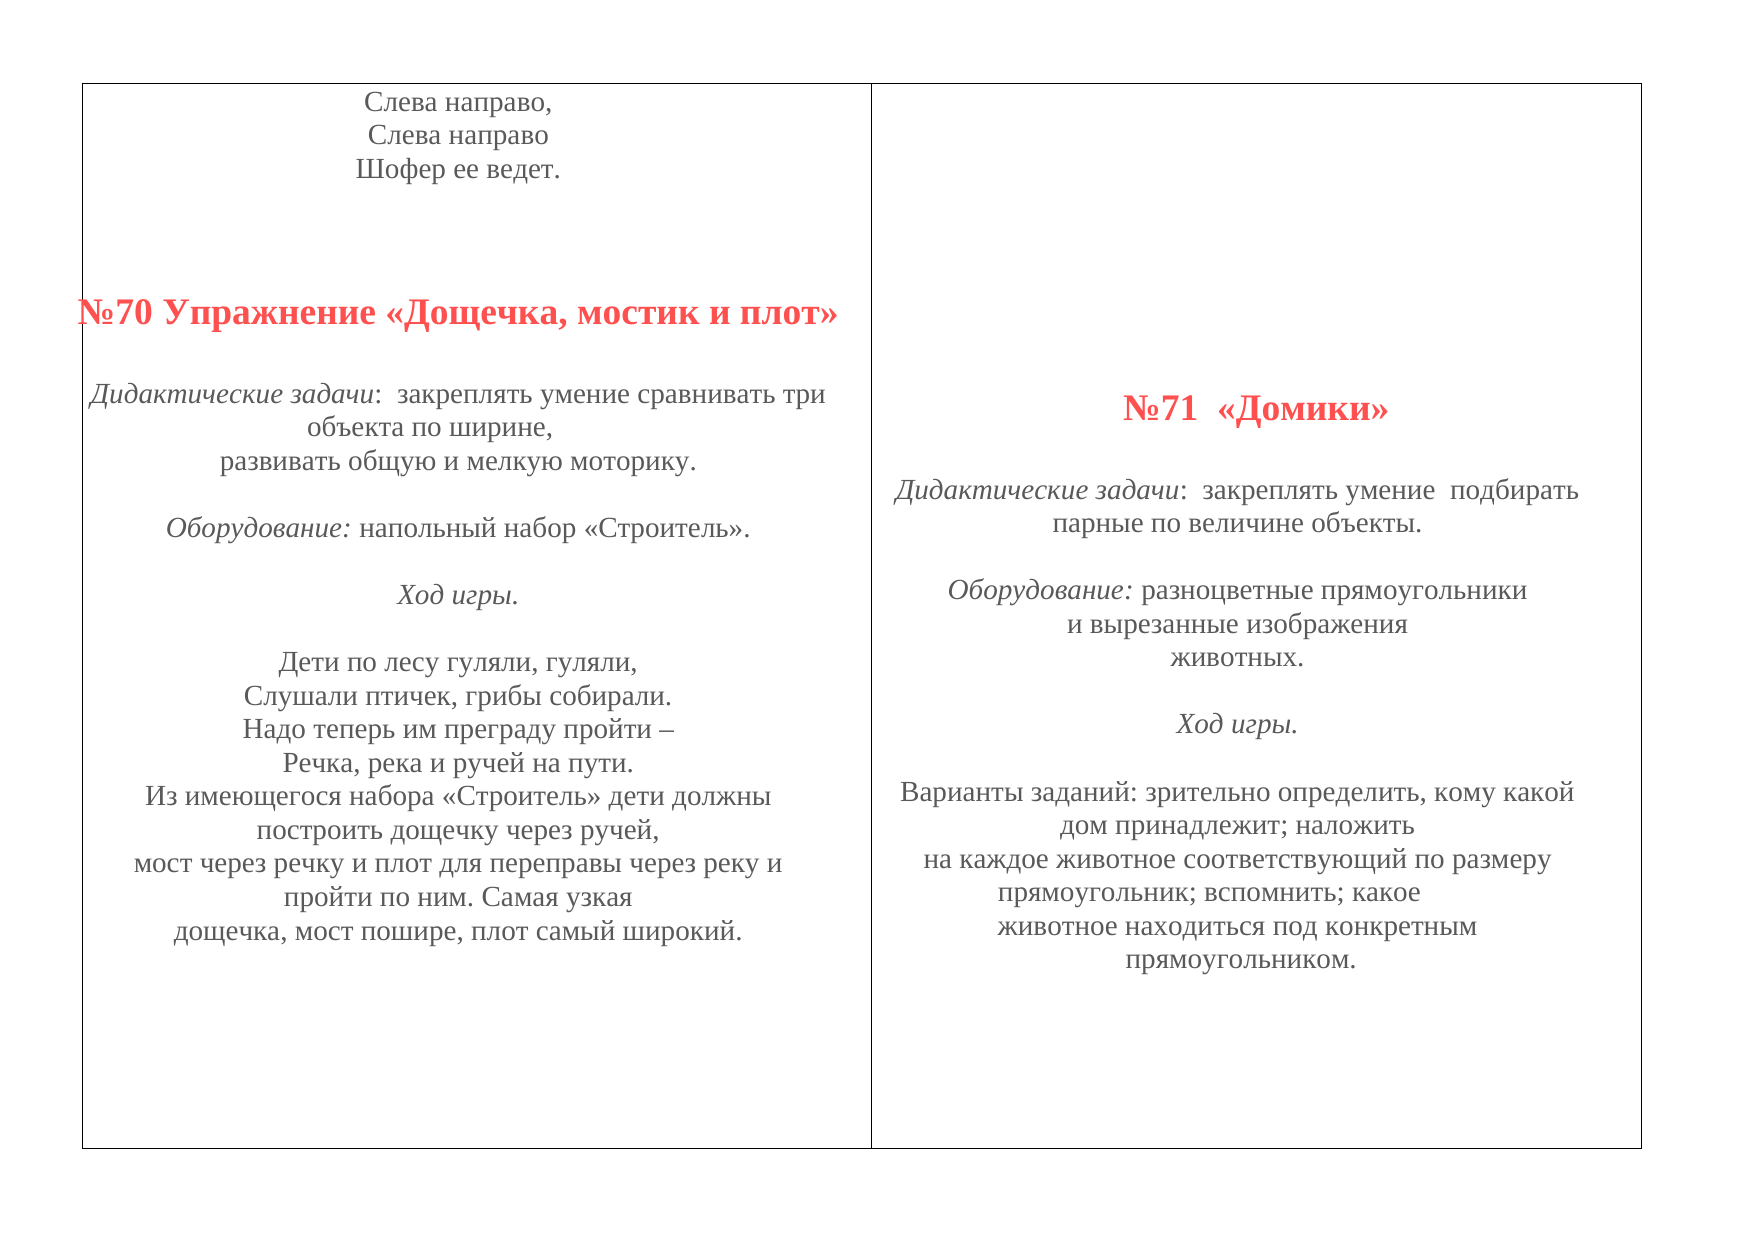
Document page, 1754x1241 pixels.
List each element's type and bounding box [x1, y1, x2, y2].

table_header [83, 84, 871, 1147]
table_header [872, 84, 1641, 1147]
